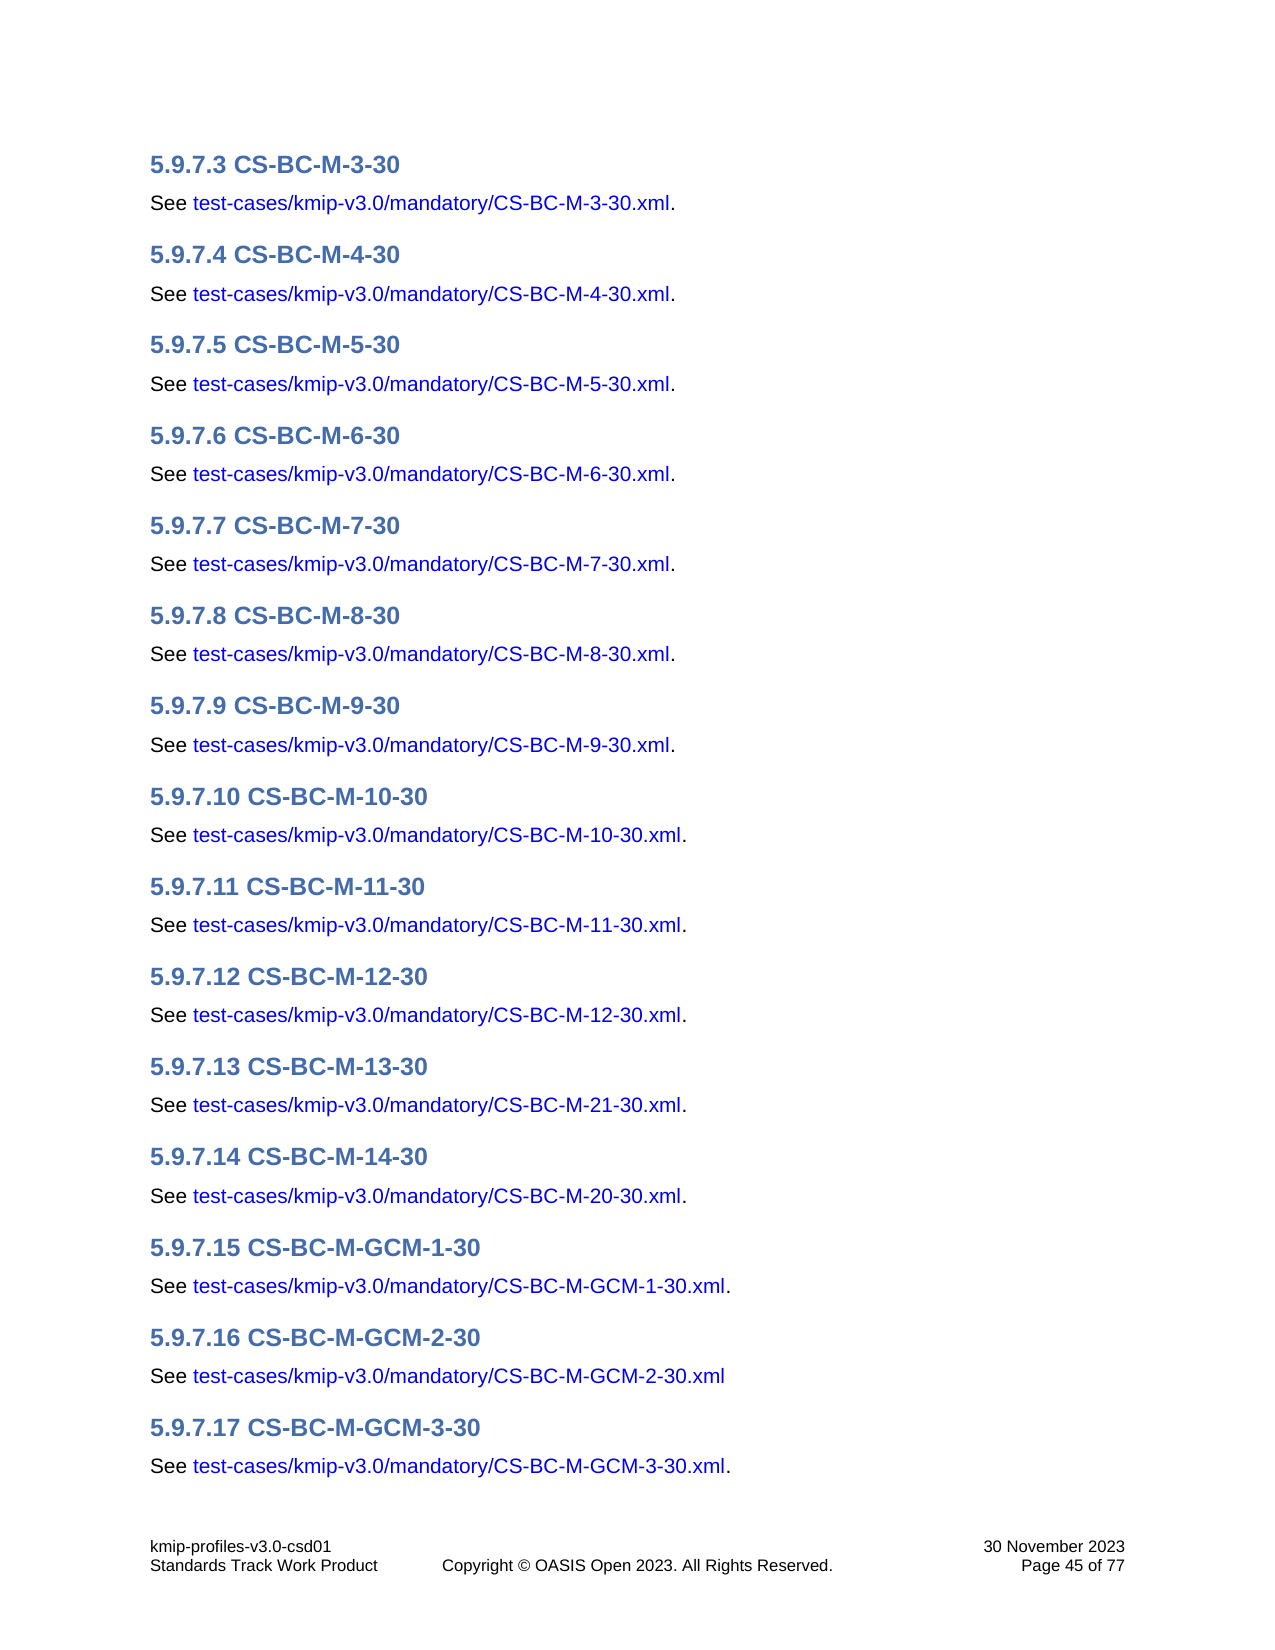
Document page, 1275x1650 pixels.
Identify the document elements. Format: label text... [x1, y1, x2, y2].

text See test-cases/kmip-v3.0/mandatory/CS-BC-M-4-30.xml. [150, 281, 1125, 305]
subtitle CS-BC-M-GCM-1-30 [150, 1232, 1125, 1261]
text See test-cases/kmip-v3.0/mandatory/CS-BC-M-10-30.xml. [150, 823, 1125, 847]
text See test-cases/kmip-v3.0/mandatory/CS-BC-M-20-30.xml. [150, 1183, 1125, 1207]
text See test-cases/kmip-v3.0/mandatory/CS-BC-M-GCM-2-30.xml [150, 1364, 1125, 1388]
subtitle CS-BC-M-4-30 [150, 240, 1125, 269]
text See test-cases/kmip-v3.0/mandatory/CS-BC-M-GCM-3-30.xml. [150, 1454, 1125, 1478]
subtitle CS-BC-M-8-30 [150, 601, 1125, 630]
subtitle CS-BC-M-6-30 [150, 421, 1125, 449]
text See test-cases/kmip-v3.0/mandatory/CS-BC-M-11-30.xml. [150, 913, 1125, 937]
text See test-cases/kmip-v3.0/mandatory/CS-BC-M-6-30.xml. [150, 462, 1125, 486]
text See test-cases/kmip-v3.0/mandatory/CS-BC-M-12-30.xml. [150, 1003, 1125, 1027]
text See test-cases/kmip-v3.0/mandatory/CS-BC-M-8-30.xml. [150, 642, 1125, 666]
text See test-cases/kmip-v3.0/mandatory/CS-BC-M-7-30.xml. [150, 552, 1125, 576]
text See test-cases/kmip-v3.0/mandatory/CS-BC-M-21-30.xml. [150, 1093, 1125, 1117]
text See test-cases/kmip-v3.0/mandatory/CS-BC-M-5-30.xml. [150, 372, 1125, 396]
text See test-cases/kmip-v3.0/mandatory/CS-BC-M-3-30.xml. [150, 191, 1125, 215]
subtitle CS-BC-M-GCM-2-30 [150, 1323, 1125, 1351]
subtitle CS-BC-M-3-30 [150, 150, 1125, 179]
subtitle CS-BC-M-11-30 [150, 872, 1125, 900]
subtitle CS-BC-M-7-30 [150, 511, 1125, 539]
text See test-cases/kmip-v3.0/mandatory/CS-BC-M-9-30.xml. [150, 732, 1125, 756]
subtitle CS-BC-M-GCM-3-30 [150, 1413, 1125, 1442]
subtitle CS-BC-M-9-30 [150, 691, 1125, 720]
text See test-cases/kmip-v3.0/mandatory/CS-BC-M-GCM-1-30.xml. [150, 1274, 1125, 1298]
subtitle CS-BC-M-10-30 [150, 781, 1125, 810]
subtitle CS-BC-M-14-30 [150, 1142, 1125, 1171]
subtitle CS-BC-M-12-30 [150, 962, 1125, 991]
subtitle CS-BC-M-5-30 [150, 330, 1125, 359]
subtitle CS-BC-M-13-30 [150, 1052, 1125, 1081]
